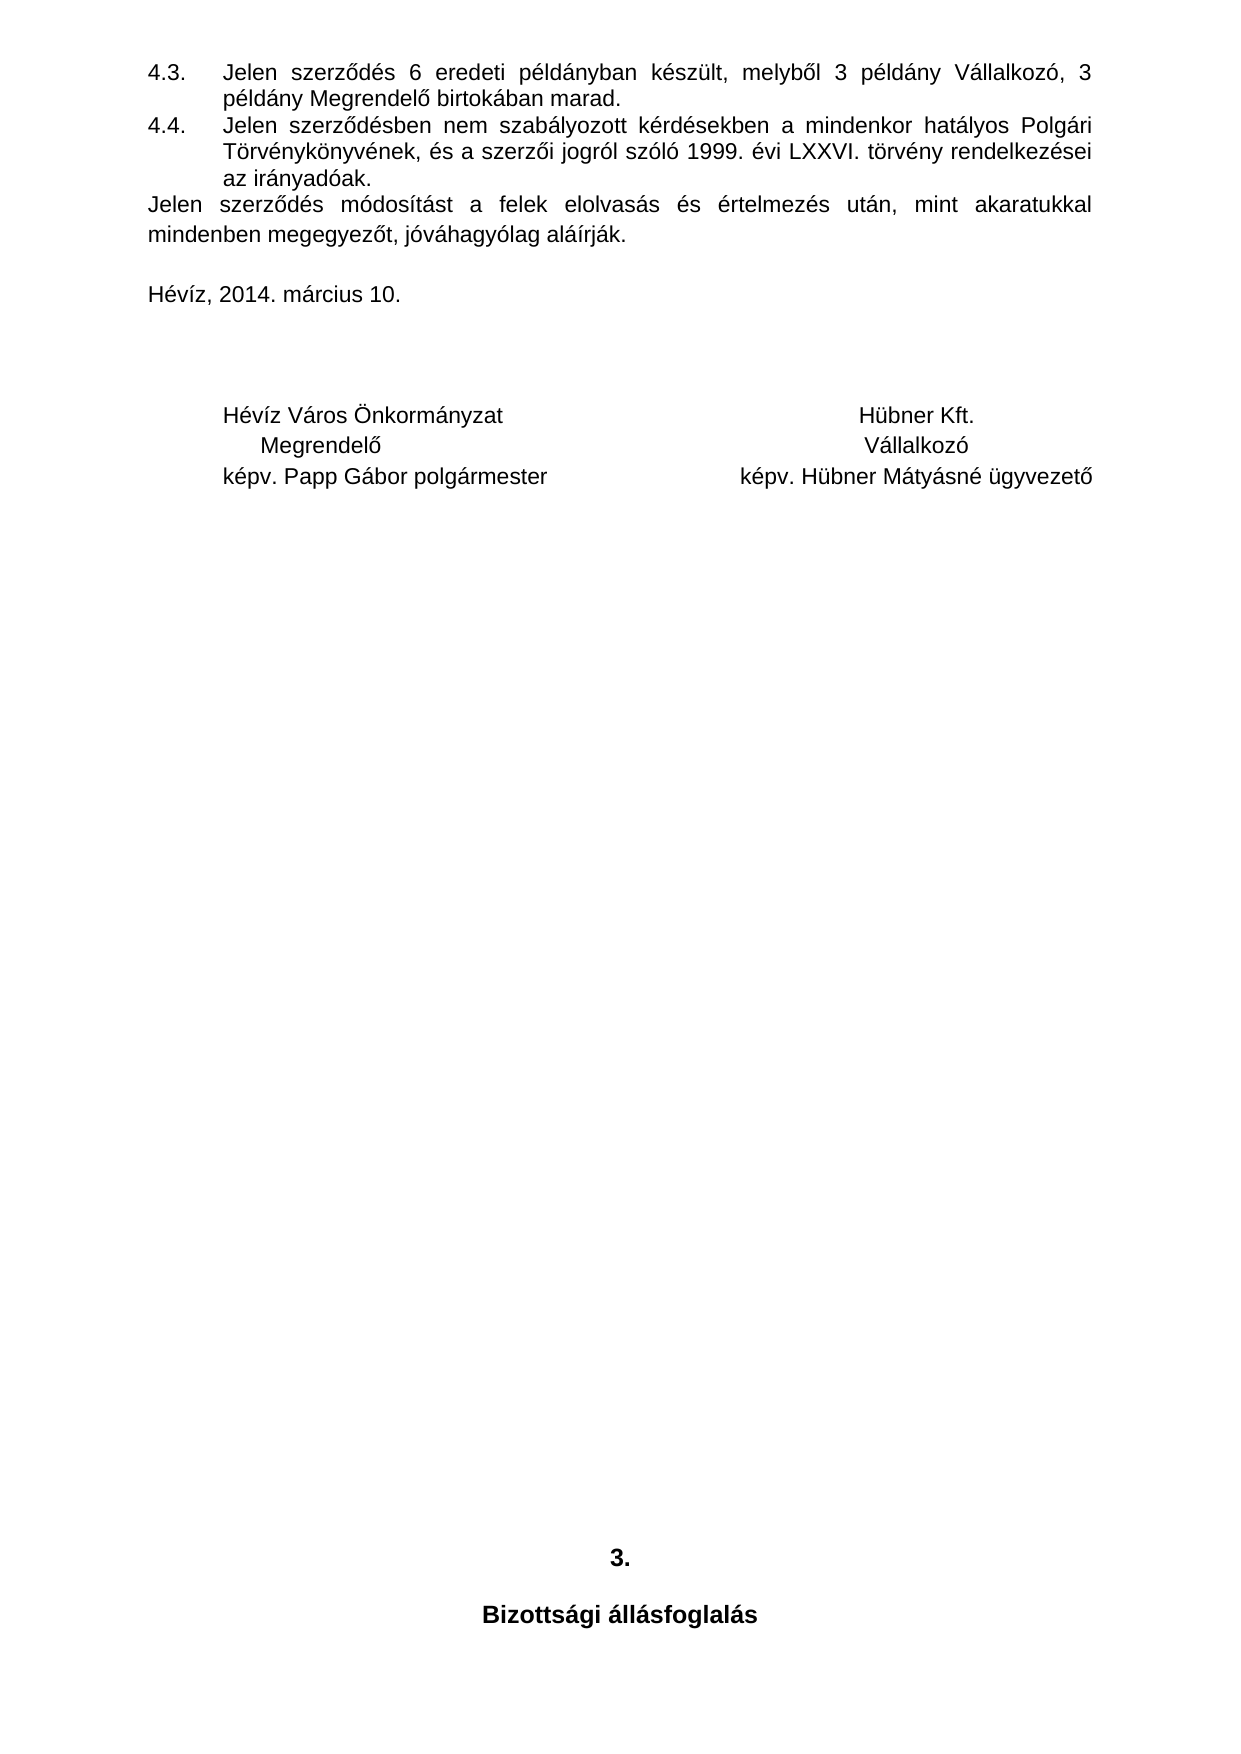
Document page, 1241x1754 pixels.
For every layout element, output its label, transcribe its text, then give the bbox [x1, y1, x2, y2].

text képv. Papp Gábor polgármester képv. Hübner Mátyásné ügyvezető [148, 463, 1093, 489]
list Jelen szerződésben nem szabályozott kérdésekben a mindenkor hatályos Polgári Törvénykönyvének, és a szerzői jogról szóló 1999. évi LXXVI. törvény rendelkezései az irányadóak. [148, 112, 1093, 191]
text Bizottsági állásfoglalás [148, 1600, 1093, 1629]
text Hévíz, 2014. március 10. [148, 281, 1093, 308]
text Megrendelő Vállalkozó [148, 432, 1093, 459]
text Hévíz Város Önkormányzat Hübner Kft. [148, 402, 1093, 429]
list Jelen szerződés 6 eredeti példányban készült, melyből 3 példány Vállalkozó, 3 példány Megrendelő birtokában marad. [148, 59, 1093, 112]
text Jelen szerződés módosítást a felek elolvasás és értelmezés után, mint akaratukkal mindenben megegyezőt, jóváhagyólag aláírják. [148, 191, 1093, 247]
text 3. [148, 1543, 1093, 1571]
